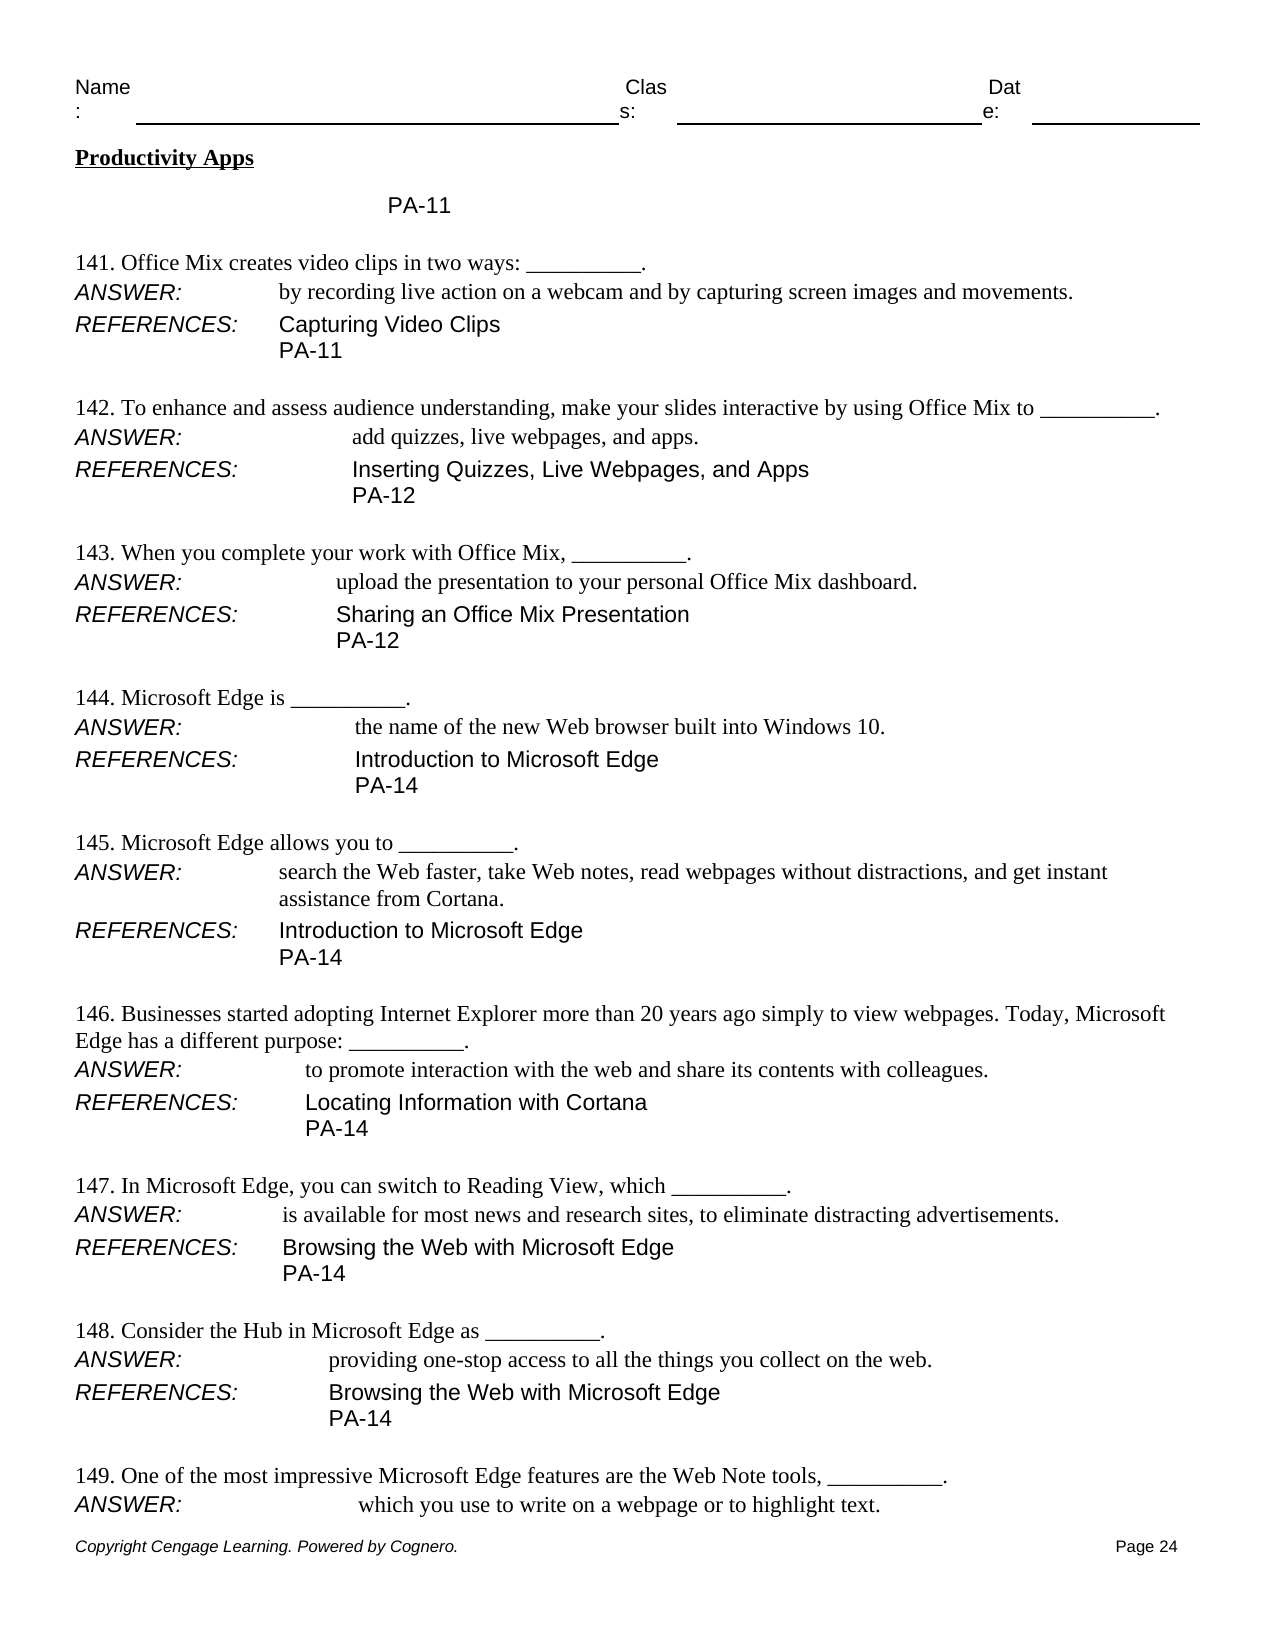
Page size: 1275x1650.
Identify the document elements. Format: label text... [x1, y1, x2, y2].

table_header 143. ​When you complete your work with Office Mix, __________. [75, 539, 1200, 657]
table_header 147. ​In Microsoft Edge, you can switch to Reading View, which __________. [75, 1172, 1200, 1290]
table_header 148. ​Consider the Hub in Microsoft Edge as __________. [75, 1317, 1200, 1435]
table_header 146. ​Businesses started adopting Internet Explorer more than 20 years ago simply to view webpages. Today, Microsoft Edge has a different purpose: __________. [75, 1000, 1200, 1145]
table_header 144. ​Microsoft Edge is __________. [75, 684, 1200, 802]
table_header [75, 189, 1200, 222]
table_header 142. ​To enhance and assess audience understanding, make your slides interactive by using Office Mix to __________. [75, 394, 1200, 512]
table_header 145. ​Microsoft Edge allows you to __________. [75, 829, 1200, 973]
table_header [75, 1462, 1200, 1521]
table_header 141. Office Mix creates video clips in two ways: __________. ​ [75, 249, 1200, 367]
